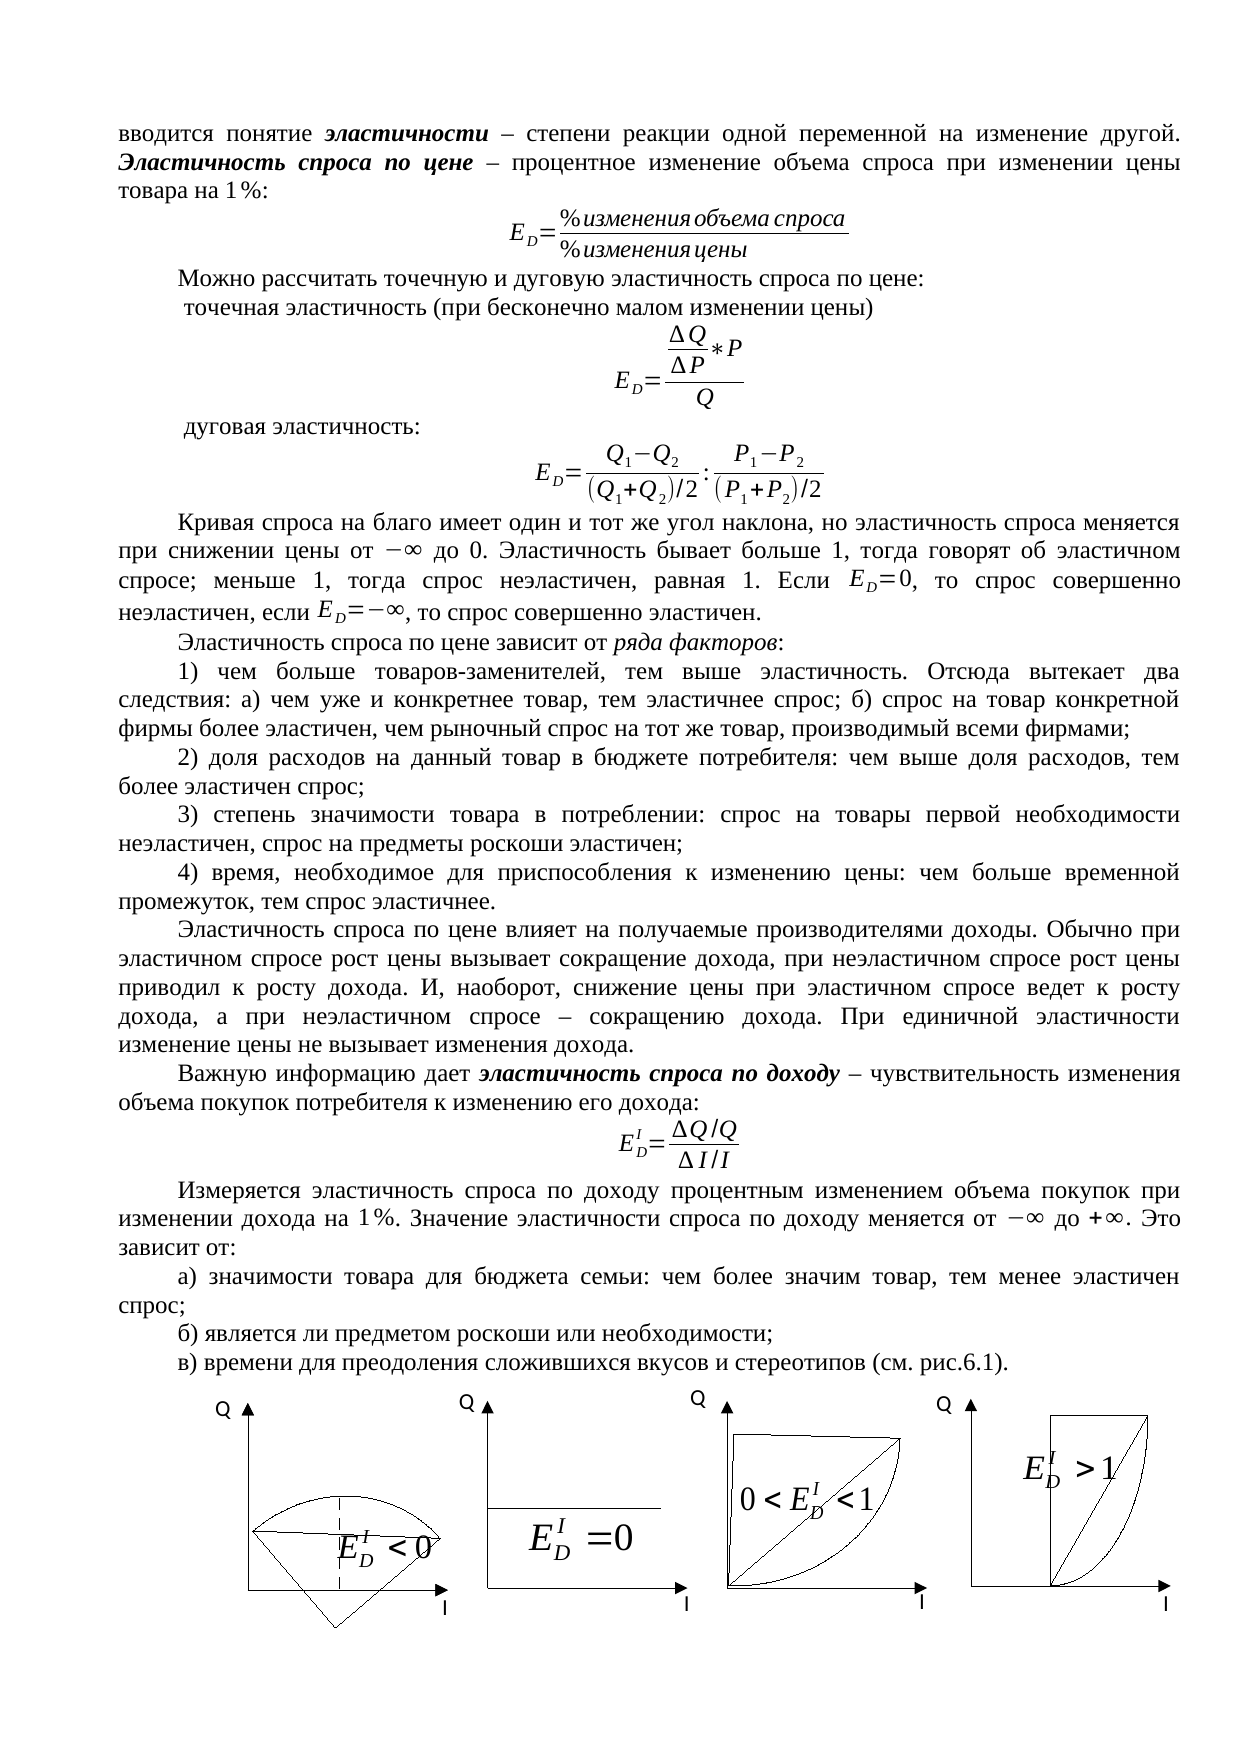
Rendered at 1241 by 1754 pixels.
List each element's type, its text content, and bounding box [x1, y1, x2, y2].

text дуговая эластичность: [118, 411, 1181, 440]
text 3) степень значимости товара в потреблении: спрос на товары первой необходимости неэластичен, спрос на предметы роскоши эластичен; [118, 799, 1181, 857]
text Кривая спроса на благо имеет один и тот же угол наклона, но эластичность спроса меняется при снижении цены от до 0. Эластичность бывает больше 1, тогда говорят об эластичном спросе; меньше 1, тогда спрос неэластичен, равная 1. Если , то спрос совершенно неэластичен, если , то спрос совершенно эластичен. [118, 507, 1181, 627]
text Можно рассчитать точечную и дуговую эластичность спроса по цене: [118, 263, 1181, 292]
text 2) доля расходов на данный товар в бюджете потребителя: чем выше доля расходов, тем более эластичен спрос; [118, 742, 1181, 799]
text 4) время, необходимое для приспособления к изменению цены: чем больше временной промежуток, тем спрос эластичнее. [118, 857, 1181, 914]
text точечная эластичность (при бесконечно малом изменении цены) [118, 292, 1181, 321]
text Эластичность спроса по цене зависит от ряда факторов: [118, 627, 1181, 656]
text Эластичность спроса по цене влияет на получаемые производителями доходы. Обычно при эластичном спросе рост цены вызывает сокращение дохода, при неэластичном спросе рост цены приводил к росту дохода. И, наоборот, снижение цены при эластичном спросе ведет к росту дохода, а при неэластичном спросе – сокращению дохода. При единичной эластичности изменение цены не вызывает изменения дохода. [118, 914, 1181, 1058]
text в) времени для преодоления сложившихся вкусов и стереотипов (см. рис.6.1). [118, 1347, 1181, 1376]
text а) значимости товара для бюджета семьи: чем более значим товар, тем менее эластичен спрос; [118, 1261, 1181, 1318]
text Измеряется эластичность спроса по доходу процентным изменением объема покупок при изменении дохода на . Значение эластичности спроса по доходу меняется от до Это зависит от: [118, 1175, 1181, 1261]
text 1) чем больше товаров-заменителей, тем выше эластичность. Отсюда вытекает два следствия: а) чем уже и конкретнее товар, тем эластичнее спрос; б) спрос на товар конкретной фирмы более эластичен, чем рыночный спрос на тот же товар, производимый всеми фирмами; [118, 656, 1181, 742]
text Важную информацию дает эластичность спроса по доходу – чувствительность изменения объема покупок потребителя к изменению его дохода: [118, 1058, 1181, 1116]
text б) является ли предметом роскоши или необходимости; [118, 1318, 1181, 1347]
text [118, 118, 1181, 204]
